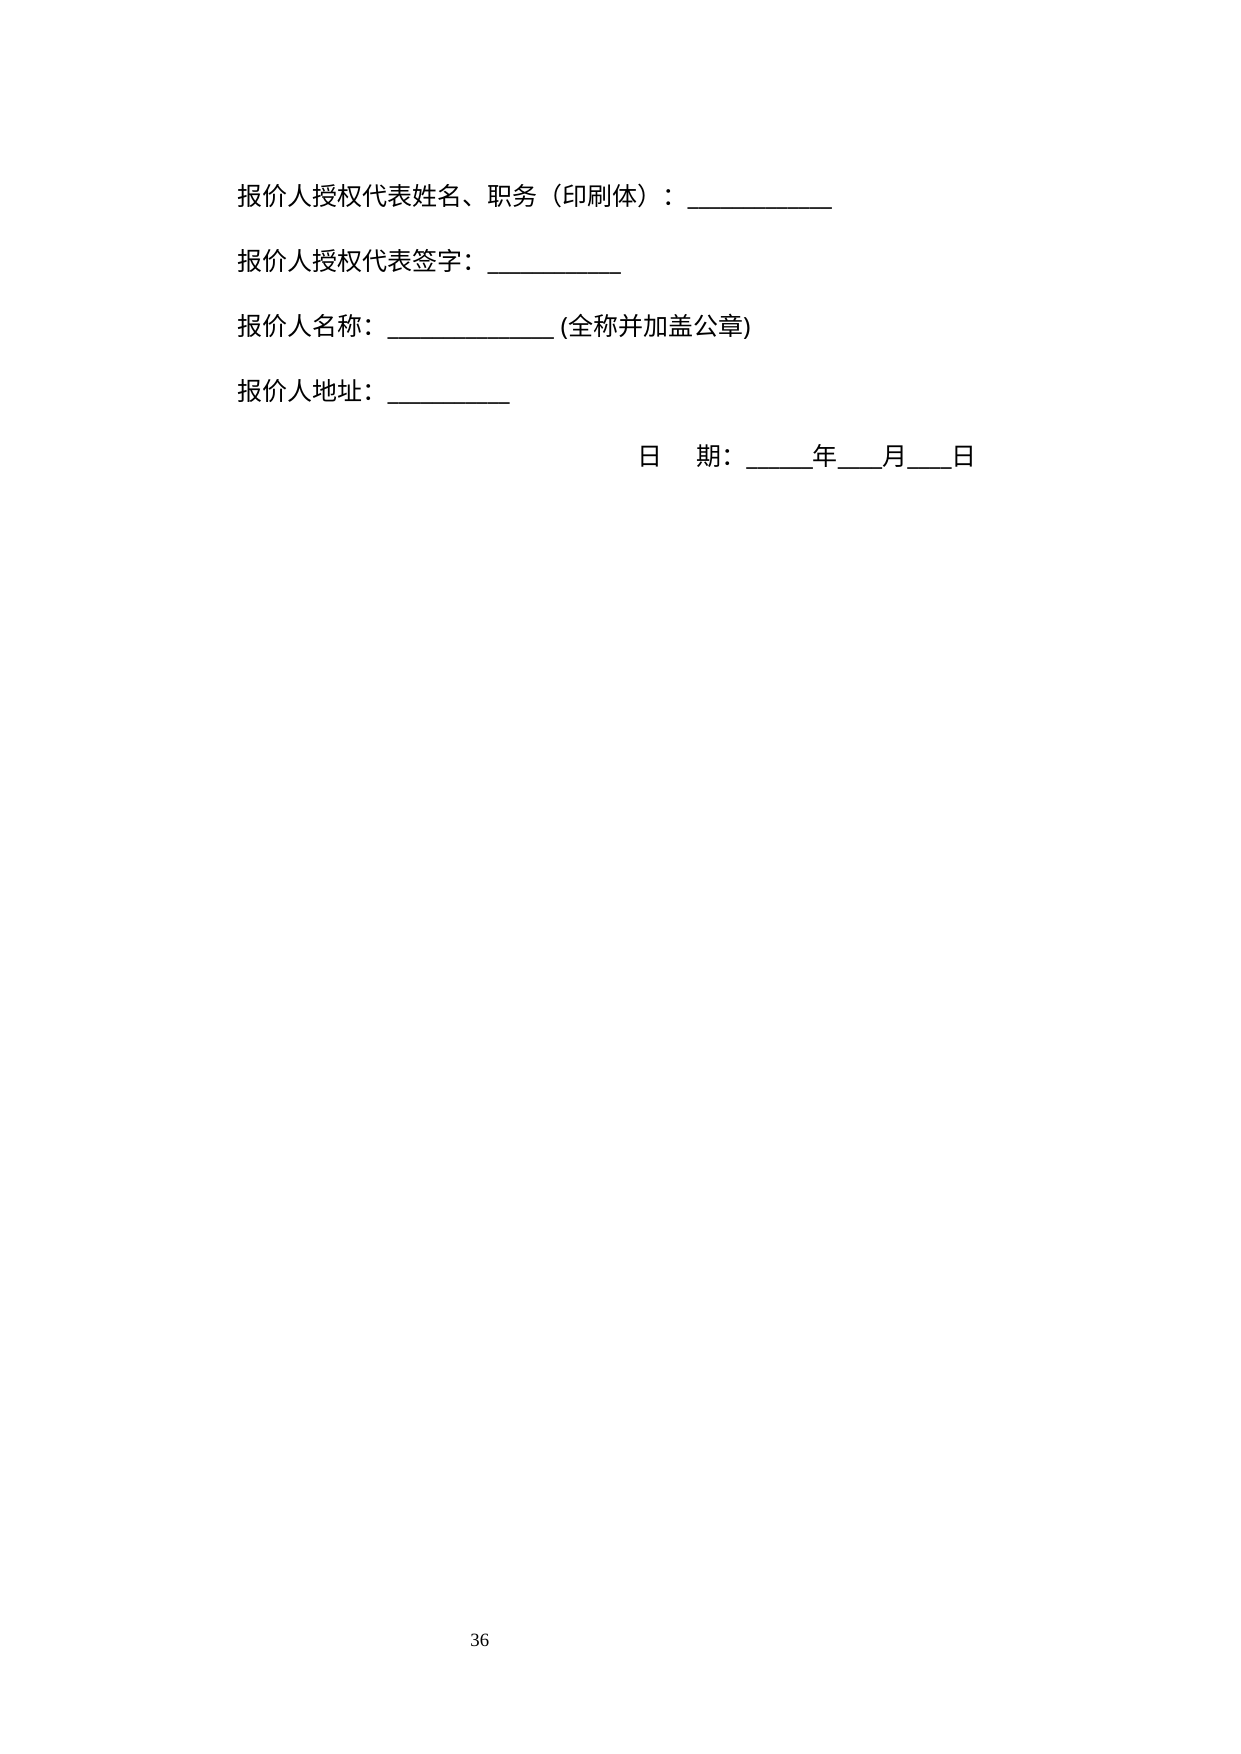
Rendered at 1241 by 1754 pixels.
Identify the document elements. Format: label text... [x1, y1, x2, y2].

text 报价人地址：___________ [187, 357, 1053, 422]
text 日 期：______年____月____日 [187, 422, 1053, 487]
text 报价人授权代表姓名、职务（印刷体）：_____________ [187, 162, 1053, 227]
text 报价人授权代表签字：____________ [187, 227, 1053, 292]
text 报价人名称：_______________ (全称并加盖公章) [187, 292, 1053, 357]
